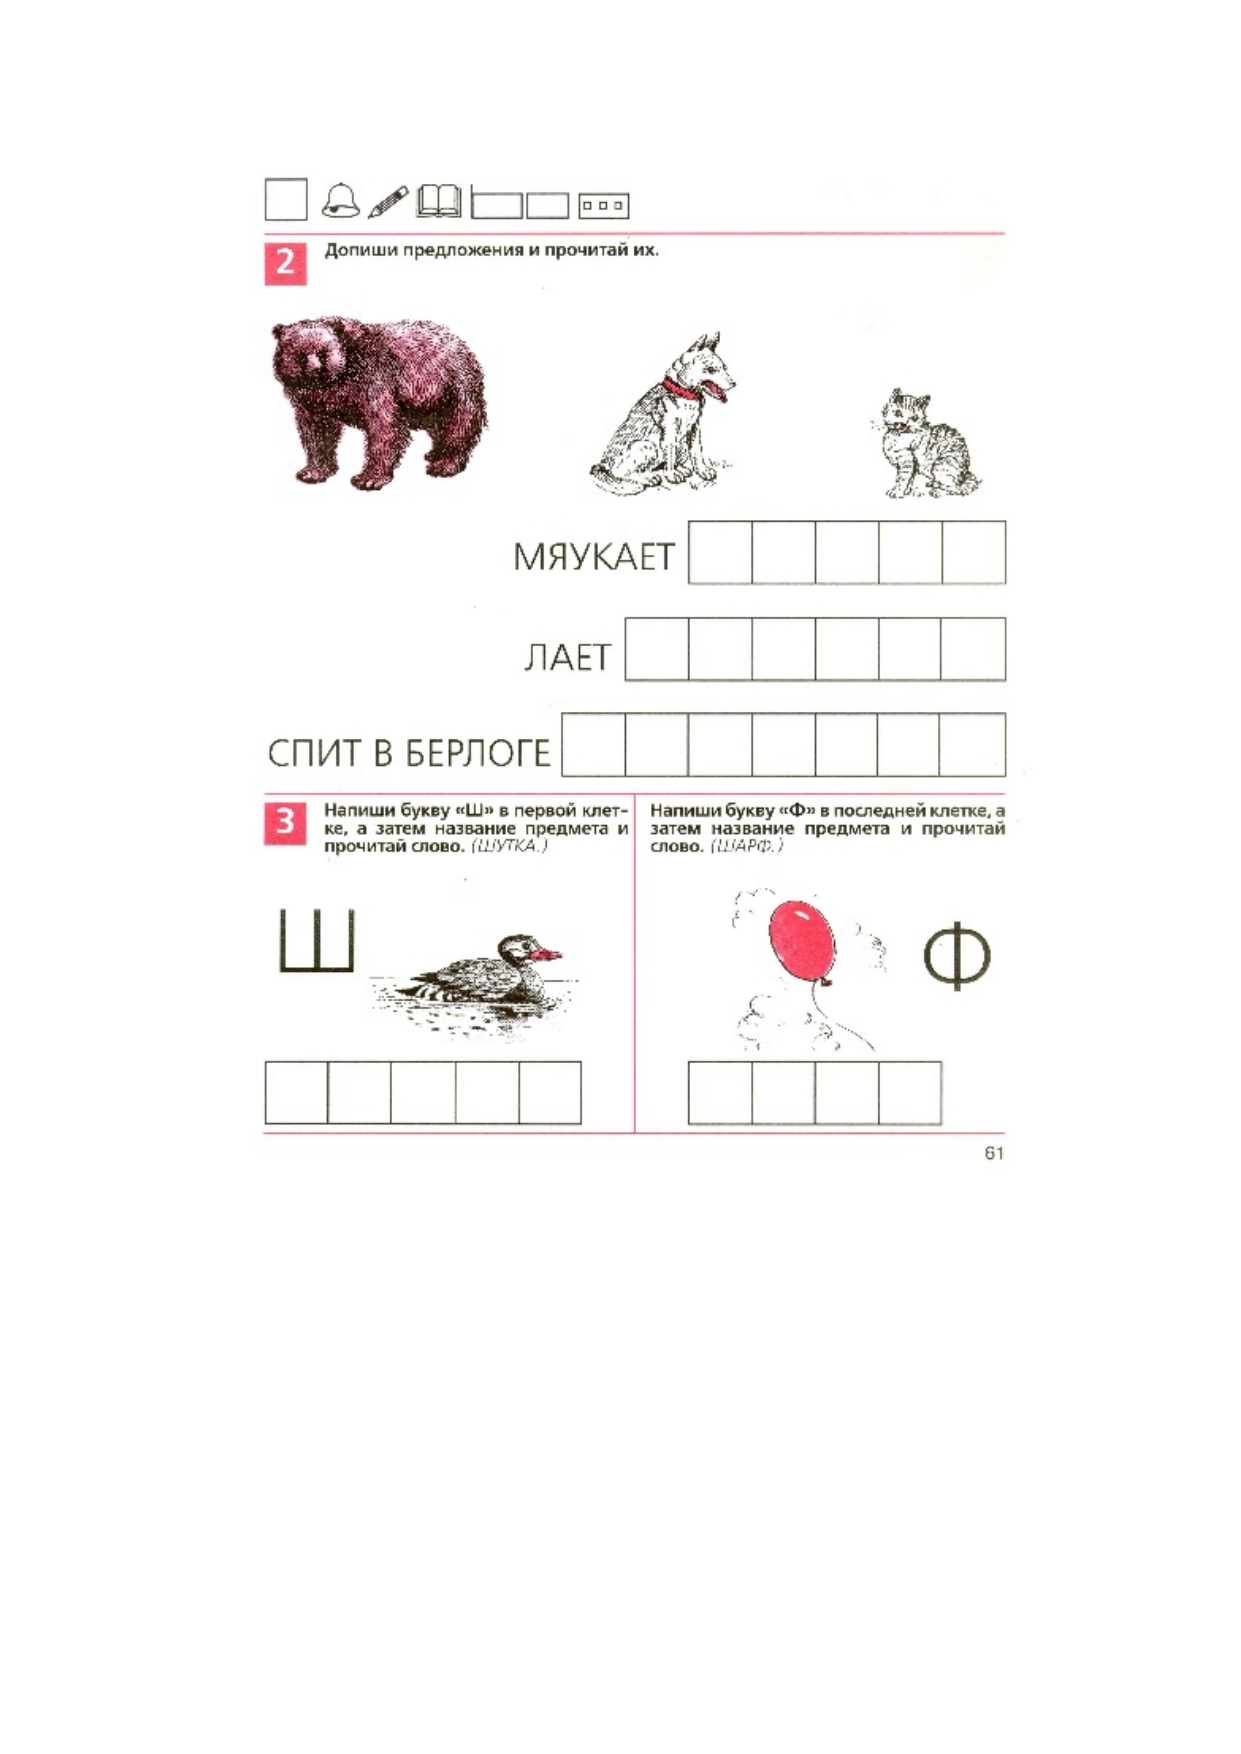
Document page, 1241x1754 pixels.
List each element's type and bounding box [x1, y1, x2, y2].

picture [224, 118, 1067, 1212]
